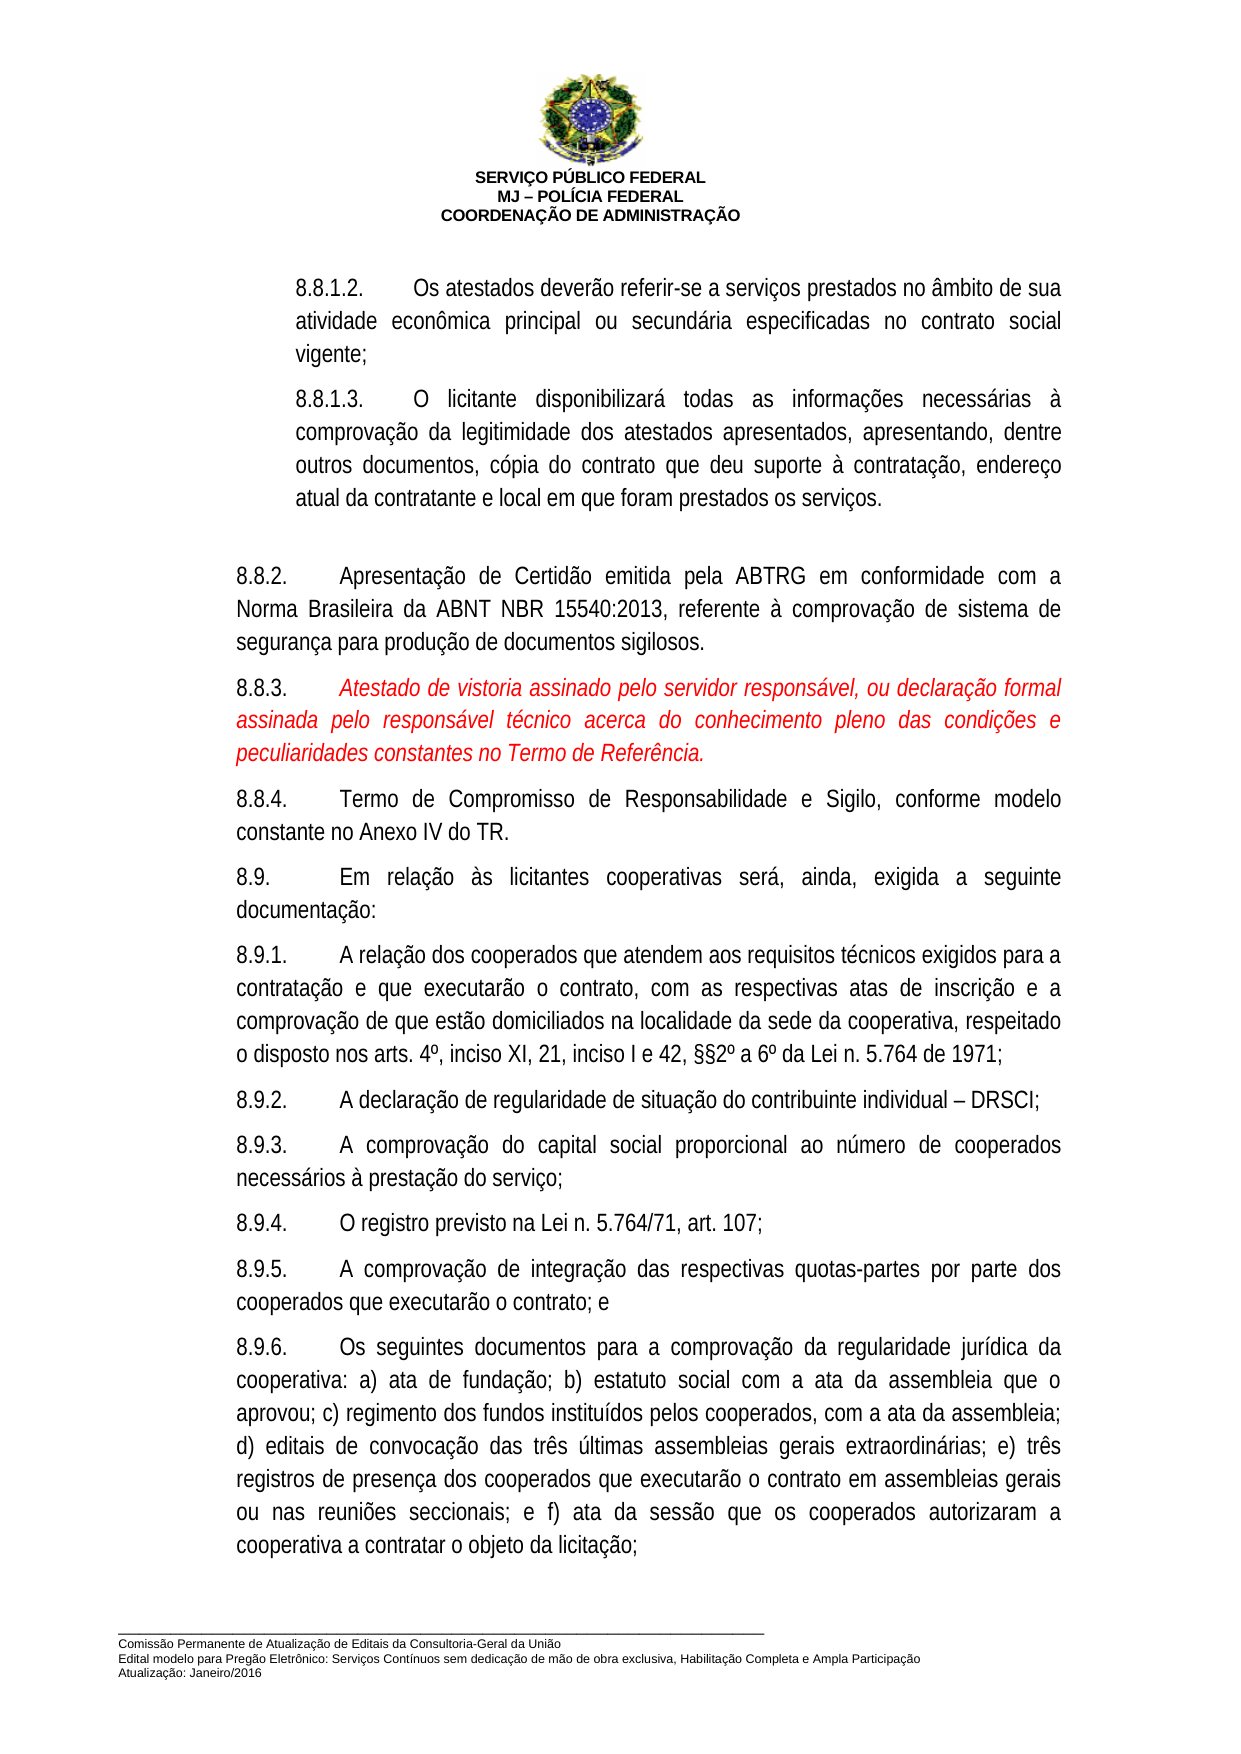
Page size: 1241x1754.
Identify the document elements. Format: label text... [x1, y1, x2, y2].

list Termo de Compromisso de Responsabilidade e Sigilo, conforme modelo constante no Anexo IV do TR. [236, 784, 1063, 845]
list A relação dos cooperados que atendem aos requisitos técnicos exigidos para a contratação e que executarão o contrato, com as respectivas atas de inscrição e a comprovação de que estão domiciliados na localidade da sede da cooperativa, respeitado o disposto nos arts. 4º, inciso XI, 21, inciso I e 42, §§2º a 6º da Lei n. 5.764 de 1971; [236, 941, 1063, 1068]
list Atestado de vistoria assinado pelo servidor responsável, ou declaração formal assinada pelo responsável técnico acerca do conhecimento pleno das condições e peculiaridades constantes no Termo de Referência. [236, 673, 1063, 767]
list O registro previsto na Lei n. 5.764/71, art. 107; [236, 1208, 1063, 1237]
list A comprovação de integração das respectivas quotas-partes por parte dos cooperados que executarão o contrato; e [236, 1254, 1063, 1315]
list Em relação às licitantes cooperativas será, ainda, exigida a seguinte documentação: [236, 862, 1063, 924]
list Os atestados deverão referir-se a serviços prestados no âmbito de sua atividade econômica principal ou secundária especificadas no contrato social vigente; [295, 273, 1063, 367]
list A declaração de regularidade de situação do contribuinte individual – DRSCI; [236, 1085, 1063, 1113]
list Os seguintes documentos para a comprovação da regularidade jurídica da cooperativa: a) ata de fundação; b) estatuto social com a ata da assembleia que o aprovou; c) regimento dos fundos instituídos pelos cooperados, com a ata da assembleia; d) editais de convocação das três últimas assembleias gerais extraordinárias; e) três registros de presença dos cooperados que executarão o contrato em assembleias gerais ou nas reuniões seccionais; e f) ata da sessão que os cooperados autorizaram a cooperativa a contratar o objeto da licitação; [236, 1332, 1063, 1558]
list Apresentação de Certidão emitida pela ABTRG em conformidade com a Norma Brasileira da ABNT NBR 15540:2013, referente à comprovação de sistema de segurança para produção de documentos sigilosos. [236, 561, 1063, 656]
list O licitante disponibilizará todas as informações necessárias à comprovação da legitimidade dos atestados apresentados, apresentando, dentre outros documentos, cópia do contrato que deu suporte à contratação, endereço atual da contratante e local em que foram prestados os serviços. [295, 384, 1063, 512]
list A comprovação do capital social proporcional ao número de cooperados necessários à prestação do serviço; [236, 1130, 1063, 1192]
